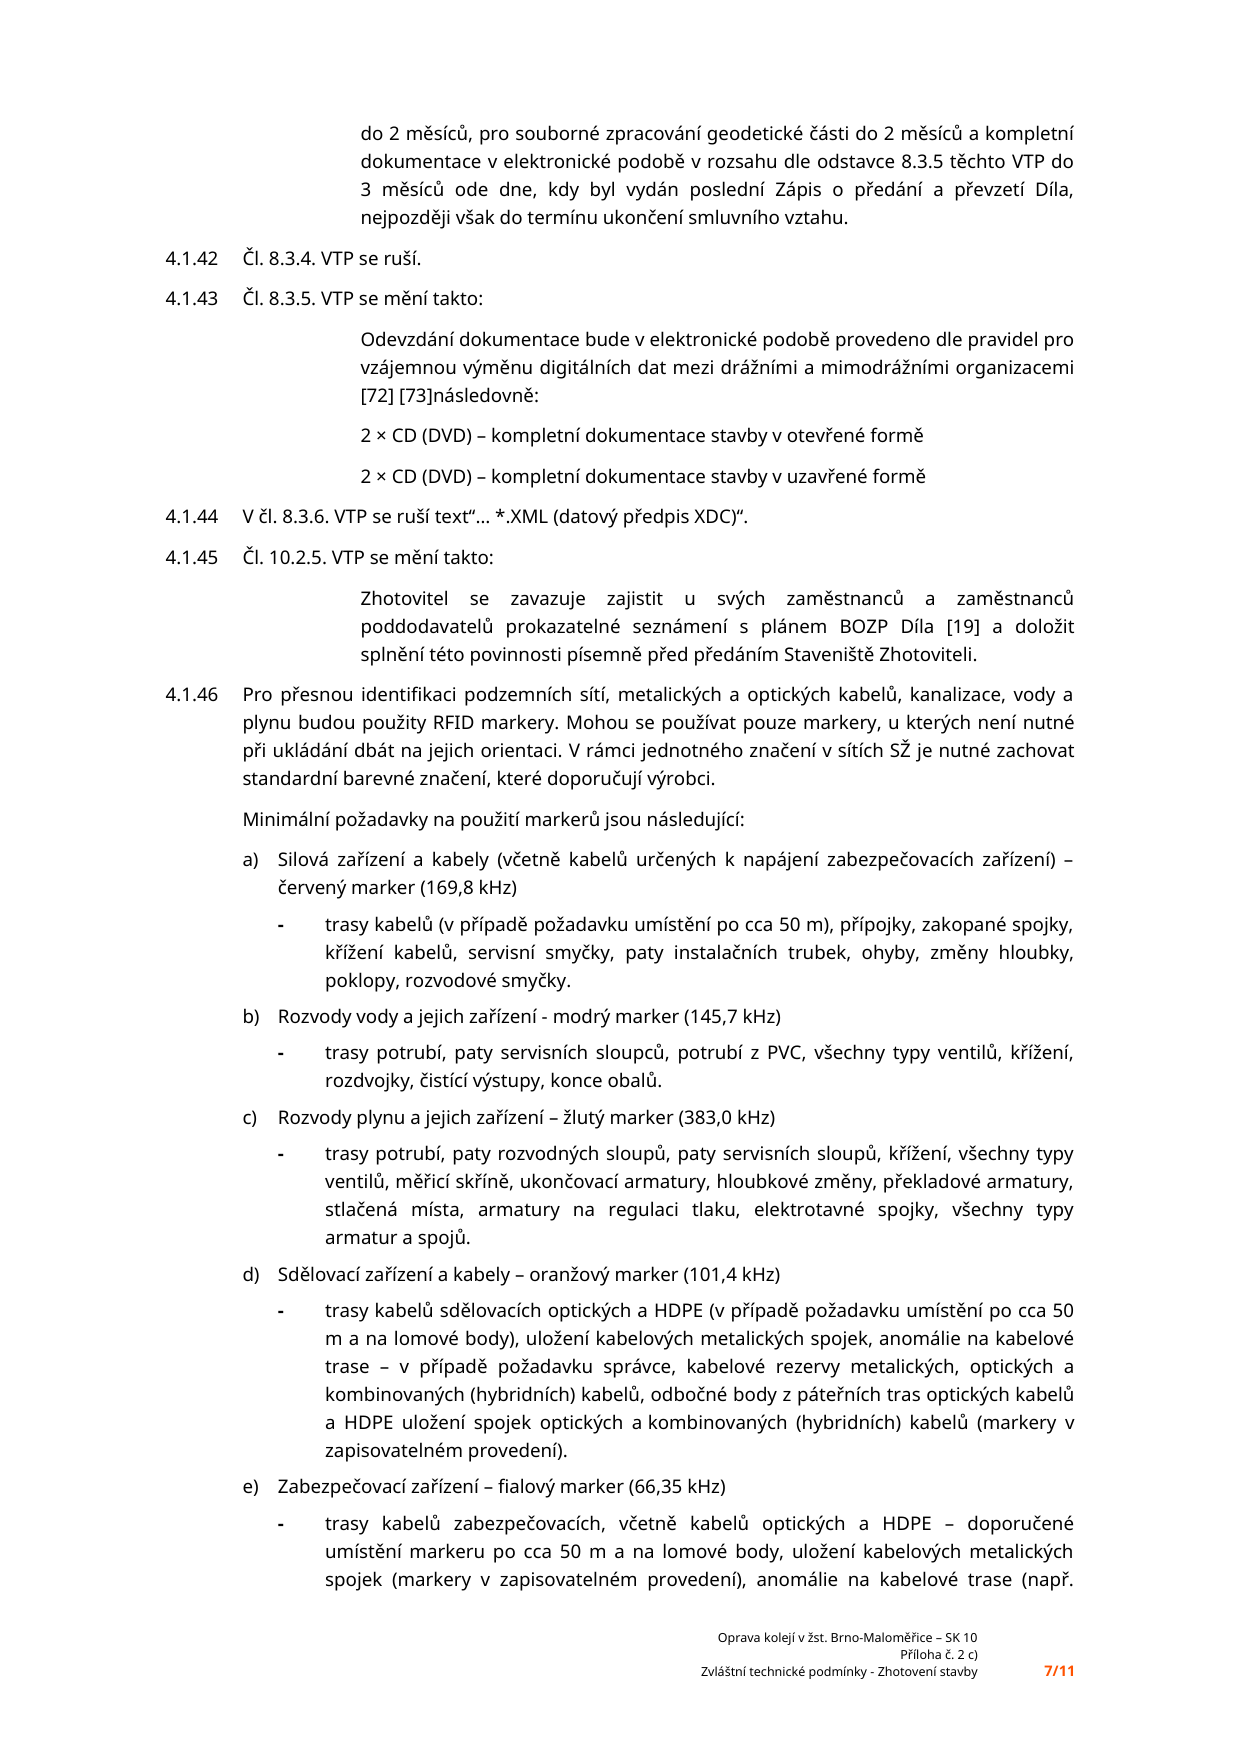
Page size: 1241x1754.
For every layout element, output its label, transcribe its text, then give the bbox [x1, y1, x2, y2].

text Čl. 8.3.5. VTP se mění takto: [165, 286, 1075, 311]
list Odevzdání dokumentace bude v elektronické podobě provedeno dle pravidel pro vzájemnou výměnu digitálních dat mezi drážními a mimodrážními organizacemi [72] [73]následovně: [360, 326, 1075, 408]
text Minimální požadavky na použití markerů jsou následující: [242, 806, 1075, 832]
list Zhotovitel se zavazuje zajistit u svých zaměstnanců a zaměstnanců poddodavatelů prokazatelné seznámení s plánem BOZP Díla [19] a doložit splnění této povinnosti písemně před předáním Staveniště Zhotoviteli. [360, 585, 1075, 666]
list Rozvody vody a jejich zařízení - modrý marker (145,7 kHz) [242, 1003, 1075, 1029]
list Zabezpečovací zařízení – fialový marker (66,35 kHz) [242, 1474, 1075, 1499]
list Silová zařízení a kabely (včetně kabelů určených k napájení zabezpečovacích zařízení) – červený marker (169,8 kHz) [242, 847, 1075, 900]
list 2 × CD (DVD) – kompletní dokumentace stavby v otevřené formě [360, 423, 1075, 448]
list Sdělovací zařízení a kabely – oranžový marker (101,4 kHz) [242, 1261, 1075, 1286]
list Rozvody plynu a jejich zařízení – žlutý marker (383,0 kHz) [242, 1104, 1075, 1129]
list trasy kabelů sdělovacích optických a HDPE (v případě požadavku umístění po cca 50 m a na lomové body), uložení kabelových metalických spojek, anomálie na kabelové trase – v případě požadavku správce, kabelové rezervy metalických, optických a kombinovaných (hybridních) kabelů, odbočné body z páteřních tras optických kabelů a HDPE uložení spojek optických a kombinovaných (hybridních) kabelů (markery v zapisovatelném provedení). [278, 1297, 1075, 1463]
text V čl. 8.3.6. VTP se ruší text“… *.XML (datový předpis XDC)“. [165, 504, 1075, 529]
list trasy potrubí, paty servisních sloupců, potrubí z PVC, všechny typy ventilů, křížení, rozdvojky, čistící výstupy, konce obalů. [278, 1040, 1075, 1093]
text Čl. 8.3.4. VTP se ruší. [165, 245, 1075, 271]
text Čl. 10.2.5. VTP se mění takto: [165, 544, 1075, 570]
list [278, 1510, 1075, 1592]
list trasy kabelů (v případě požadavku umístění po cca 50 m), přípojky, zakopané spojky, křížení kabelů, servisní smyčky, paty instalačních trubek, ohyby, změny hloubky, poklopy, rozvodové smyčky. [278, 911, 1075, 992]
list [360, 121, 1075, 230]
list Pro přesnou identifikaci podzemních sítí, metalických a optických kabelů, kanalizace, vody a plynu budou použity RFID markery. Mohou se používat pouze markery, u kterých není nutné při ukládání dbát na jejich orientaci. V rámci jednotného značení v sítích SŽ je nutné zachovat standardní barevné značení, které doporučují výrobci. [165, 681, 1075, 791]
list trasy potrubí, paty rozvodných sloupů, paty servisních sloupů, křížení, všechny typy ventilů, měřicí skříně, ukončovací armatury, hloubkové změny, překladové armatury, stlačená místa, armatury na regulaci tlaku, elektrotavné spojky, všechny typy armatur a spojů. [278, 1140, 1075, 1250]
list 2 × CD (DVD) – kompletní dokumentace stavby v uzavřené formě [360, 463, 1075, 489]
